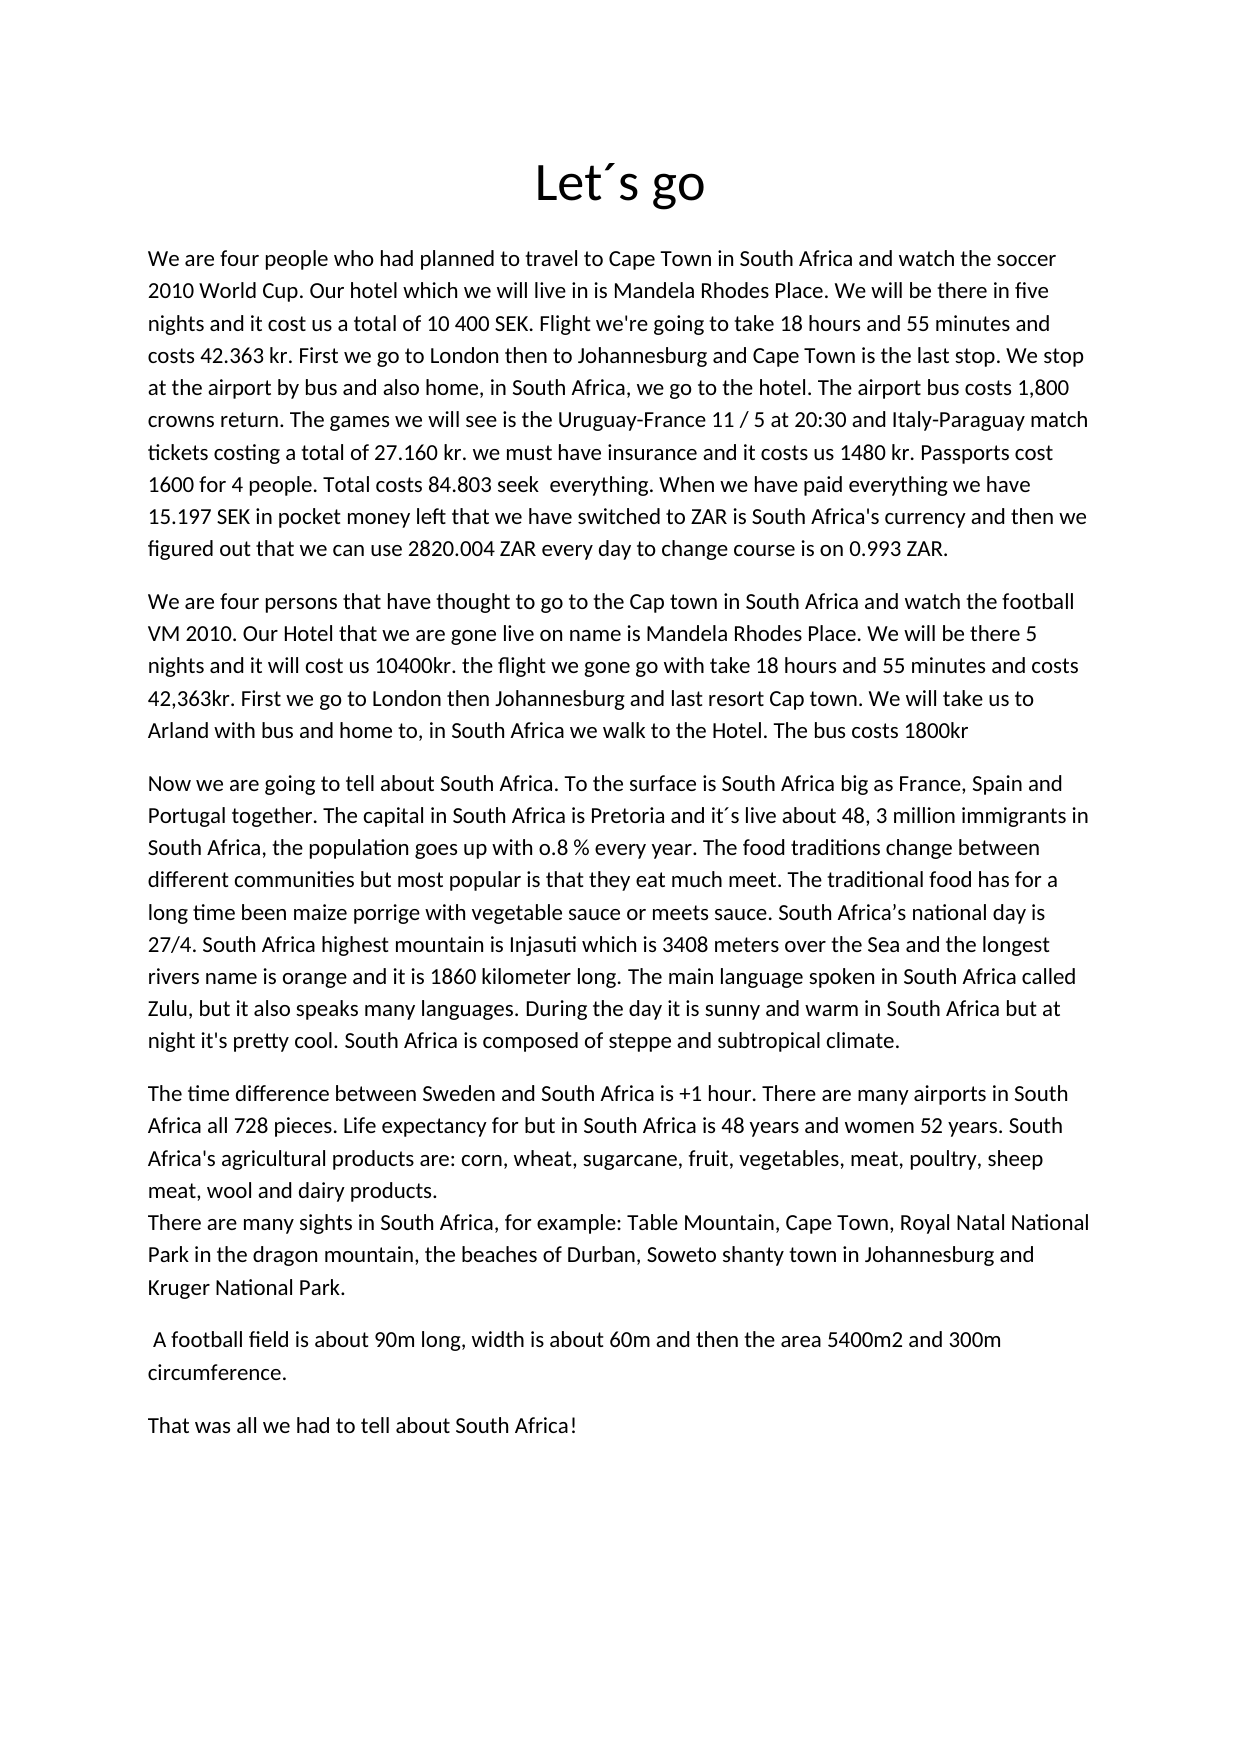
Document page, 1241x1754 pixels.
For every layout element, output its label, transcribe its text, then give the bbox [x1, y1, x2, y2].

text A football field is about 90m long, width is about 60m and then the area 5400m2 and 300m circumference. [148, 1326, 1093, 1386]
text That was all we had to tell about South Africa! [148, 1411, 1093, 1439]
text We are four persons that have thought to go to the Cap town in South Africa and watch the football VM 2010. Our Hotel that we are gone live on name is Mandela Rhodes Place. We will be there 5 nights and it will cost us 10400kr. the flight we gone go with take 18 hours and 55 minutes and costs 42,363kr. First we go to London then Johannesburg and last resort Cap town. We will take us to Arland with bus and home to, in South Africa we walk to the Hotel. The bus costs 1800kr [148, 587, 1093, 744]
text We are four people who had planned to travel to Cape Town in South Africa and watch the soccer 2010 World Cup. Our hotel which we will live in is Mandela Rhodes Place. We will be there in five nights and it cost us a total of 10 400 SEK. Flight we're going to take 18 hours and 55 minutes and costs 42.363 kr. First we go to London then to Johannesburg and Cape Town is the last stop. We stop at the airport by bus and also home, in South Africa, we go to the hotel. The airport bus costs 1,800 crowns return. The games we will see is the Uruguay-France 11 / 5 at 20:30 and Italy-Paraguay match tickets costing a total of 27.160 kr. we must have insurance and it costs us 1480 kr. Passports cost 1600 for 4 people. Total costs 84.803 seek everything. When we have paid everything we have 15.197 SEK in pocket money left that we have switched to ZAR is South Africa's currency and then we figured out that we can use 2820.004 ZAR every day to change course is on 0.993 ZAR. [148, 244, 1093, 562]
text The time difference between Sweden and South Africa is +1 hour. There are many airports in South Africa all 728 pieces. Life expectancy for but in South Africa is 48 years and women 52 years. South Africa's agricultural products are: corn, wheat, sugarcane, fruit, vegetables, meat, poultry, sheep meat, wool and dairy products. There are many sights in South Africa, for example: Table Mountain, Cape Town, Royal Natal National Park in the dragon mountain, the beaches of Durban, Soweto shanty town in Johannesburg and Kruger National Park. [148, 1079, 1093, 1301]
text Let´s go [148, 148, 1093, 214]
text Now we are going to tell about South Africa. To the surface is South Africa big as France, Spain and Portugal together. The capital in South Africa is Pretoria and it´s live about 48, 3 million immigrants in South Africa, the population goes up with o.8 % every year. The food traditions change between different communities but most popular is that they eat much meet. The traditional food has for a long time been maize porrige with vegetable sauce or meets sauce. South Africa’s national day is 27/4. South Africa highest mountain is Injasuti which is 3408 meters over the Sea and the longest rivers name is orange and it is 1860 kilometer long. The main language spoken in South Africa called Zulu, but it also speaks many languages. During the day it is sunny and warm in South Africa but at night it's pretty cool. South Africa is composed of steppe and subtropical climate. [148, 769, 1093, 1054]
